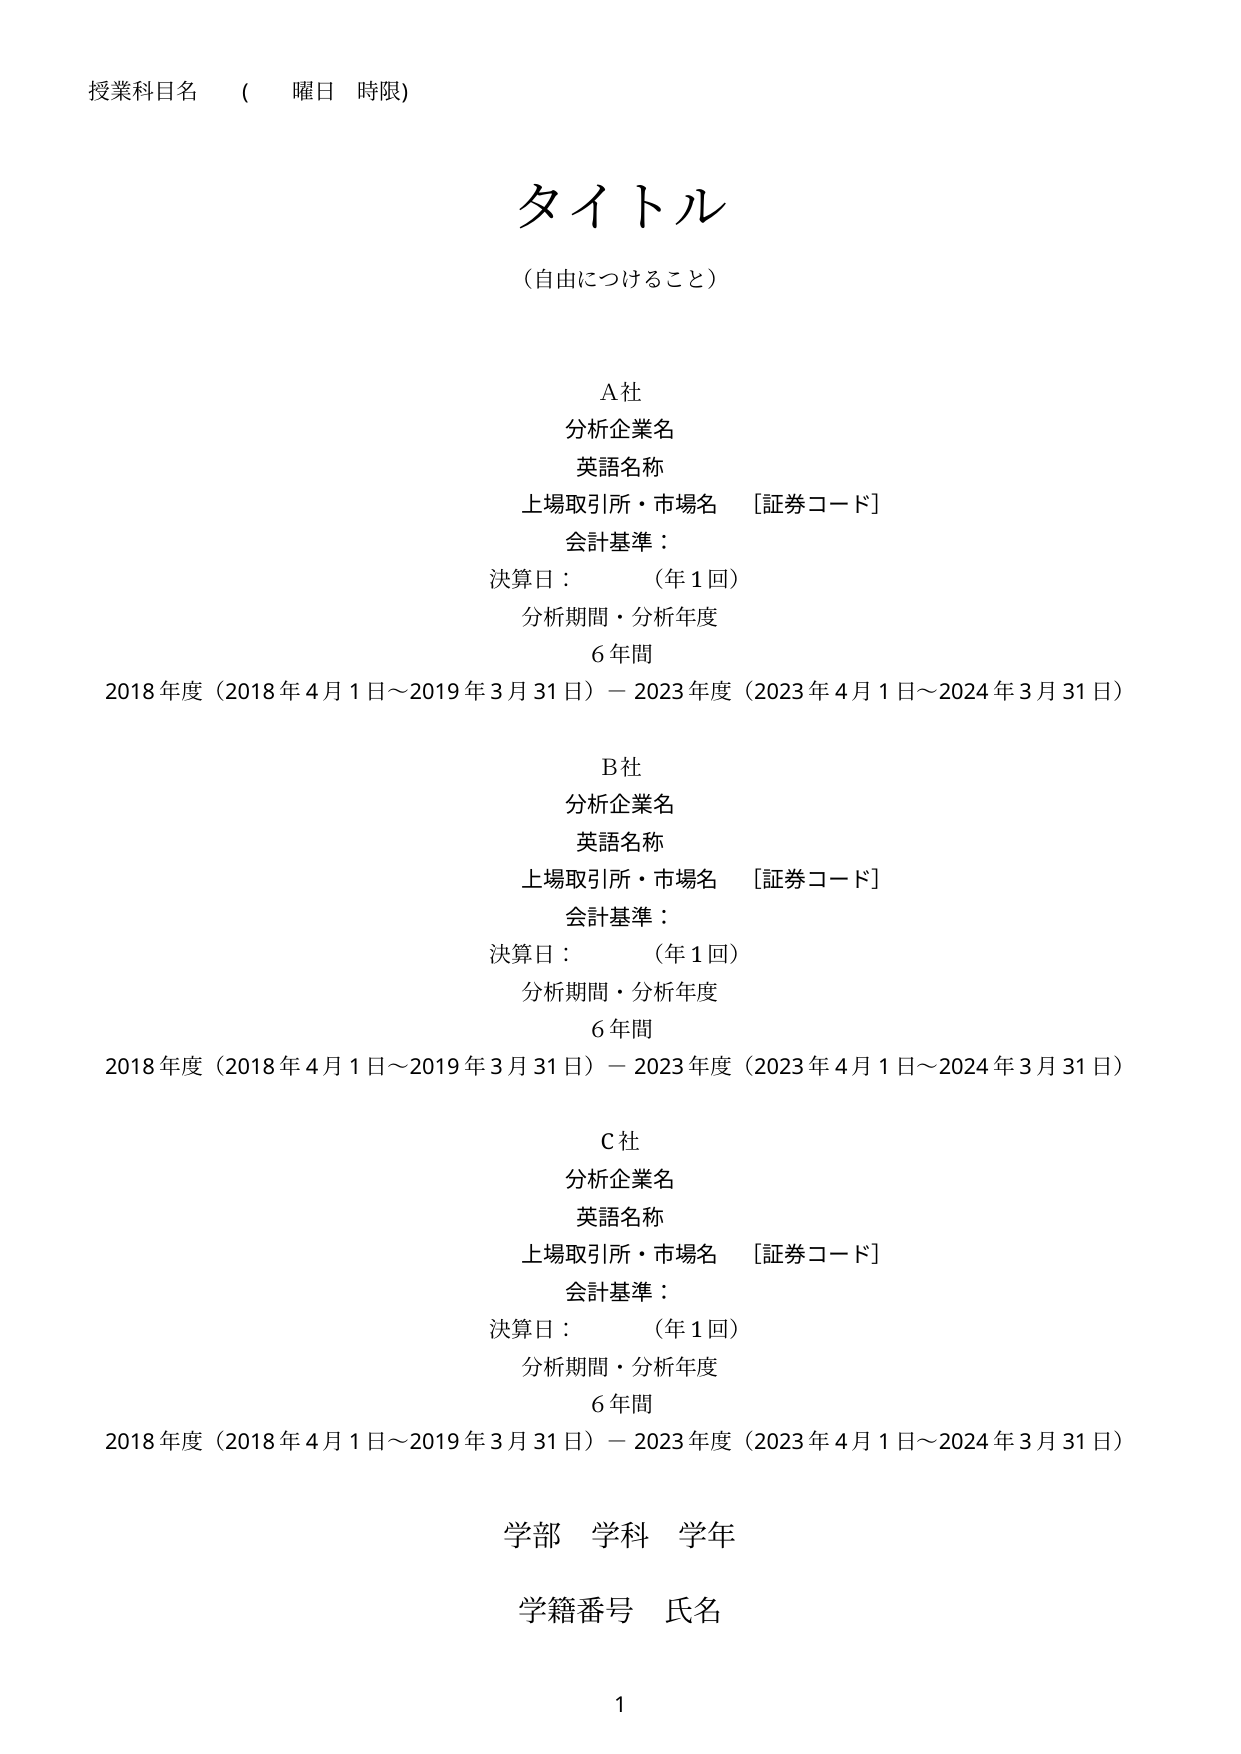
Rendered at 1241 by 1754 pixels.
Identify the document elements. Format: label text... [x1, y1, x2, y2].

text 決算日： （年1回） [89, 1309, 1152, 1347]
text Ｂ社 [89, 747, 1152, 784]
text 決算日： （年1回） [89, 934, 1152, 972]
text 分析企業名 [89, 409, 1152, 447]
text 英語名称 [89, 822, 1152, 859]
text 学籍番号 氏名 [89, 1572, 1152, 1647]
text ６年間 [89, 634, 1152, 672]
text 2018年度（2018年4月1日～2019年3月31日）－ 2023年度（2023年4月1日～2024年3月31日） [89, 1047, 1152, 1084]
text 学部 学科 学年 [89, 1497, 1152, 1572]
text 分析企業名 [89, 784, 1152, 822]
text 2018年度（2018年4月1日～2019年3月31日）－ 2023年度（2023年4月1日～2024年3月31日） [89, 1422, 1152, 1459]
text ６年間 [89, 1384, 1152, 1422]
text 会計基準： [89, 522, 1152, 559]
text タイトル [89, 147, 1152, 259]
text 分析期間・分析年度 [89, 597, 1152, 634]
text 2018年度（2018年4月1日～2019年3月31日）－ 2023年度（2023年4月1日～2024年3月31日） [89, 672, 1152, 709]
text （自由につけること） [89, 259, 1152, 297]
text Ａ社 [89, 372, 1152, 409]
text 分析期間・分析年度 [89, 1347, 1152, 1384]
text 英語名称 [89, 1197, 1152, 1234]
text 分析企業名 [89, 1159, 1152, 1197]
text 分析期間・分析年度 [89, 972, 1152, 1009]
text 会計基準： [89, 1272, 1152, 1309]
text 上場取引所・市場名 ［証券コード］ [89, 484, 1152, 522]
text 授業科目名 ( 曜日 時限) [89, 72, 1152, 109]
text 会計基準： [89, 897, 1152, 934]
text 決算日： （年1回） [89, 559, 1152, 597]
text 上場取引所・市場名 ［証券コード］ [89, 1234, 1152, 1272]
text 上場取引所・市場名 ［証券コード］ [89, 859, 1152, 897]
text ６年間 [89, 1009, 1152, 1047]
text C社 [89, 1122, 1152, 1159]
text 英語名称 [89, 447, 1152, 484]
